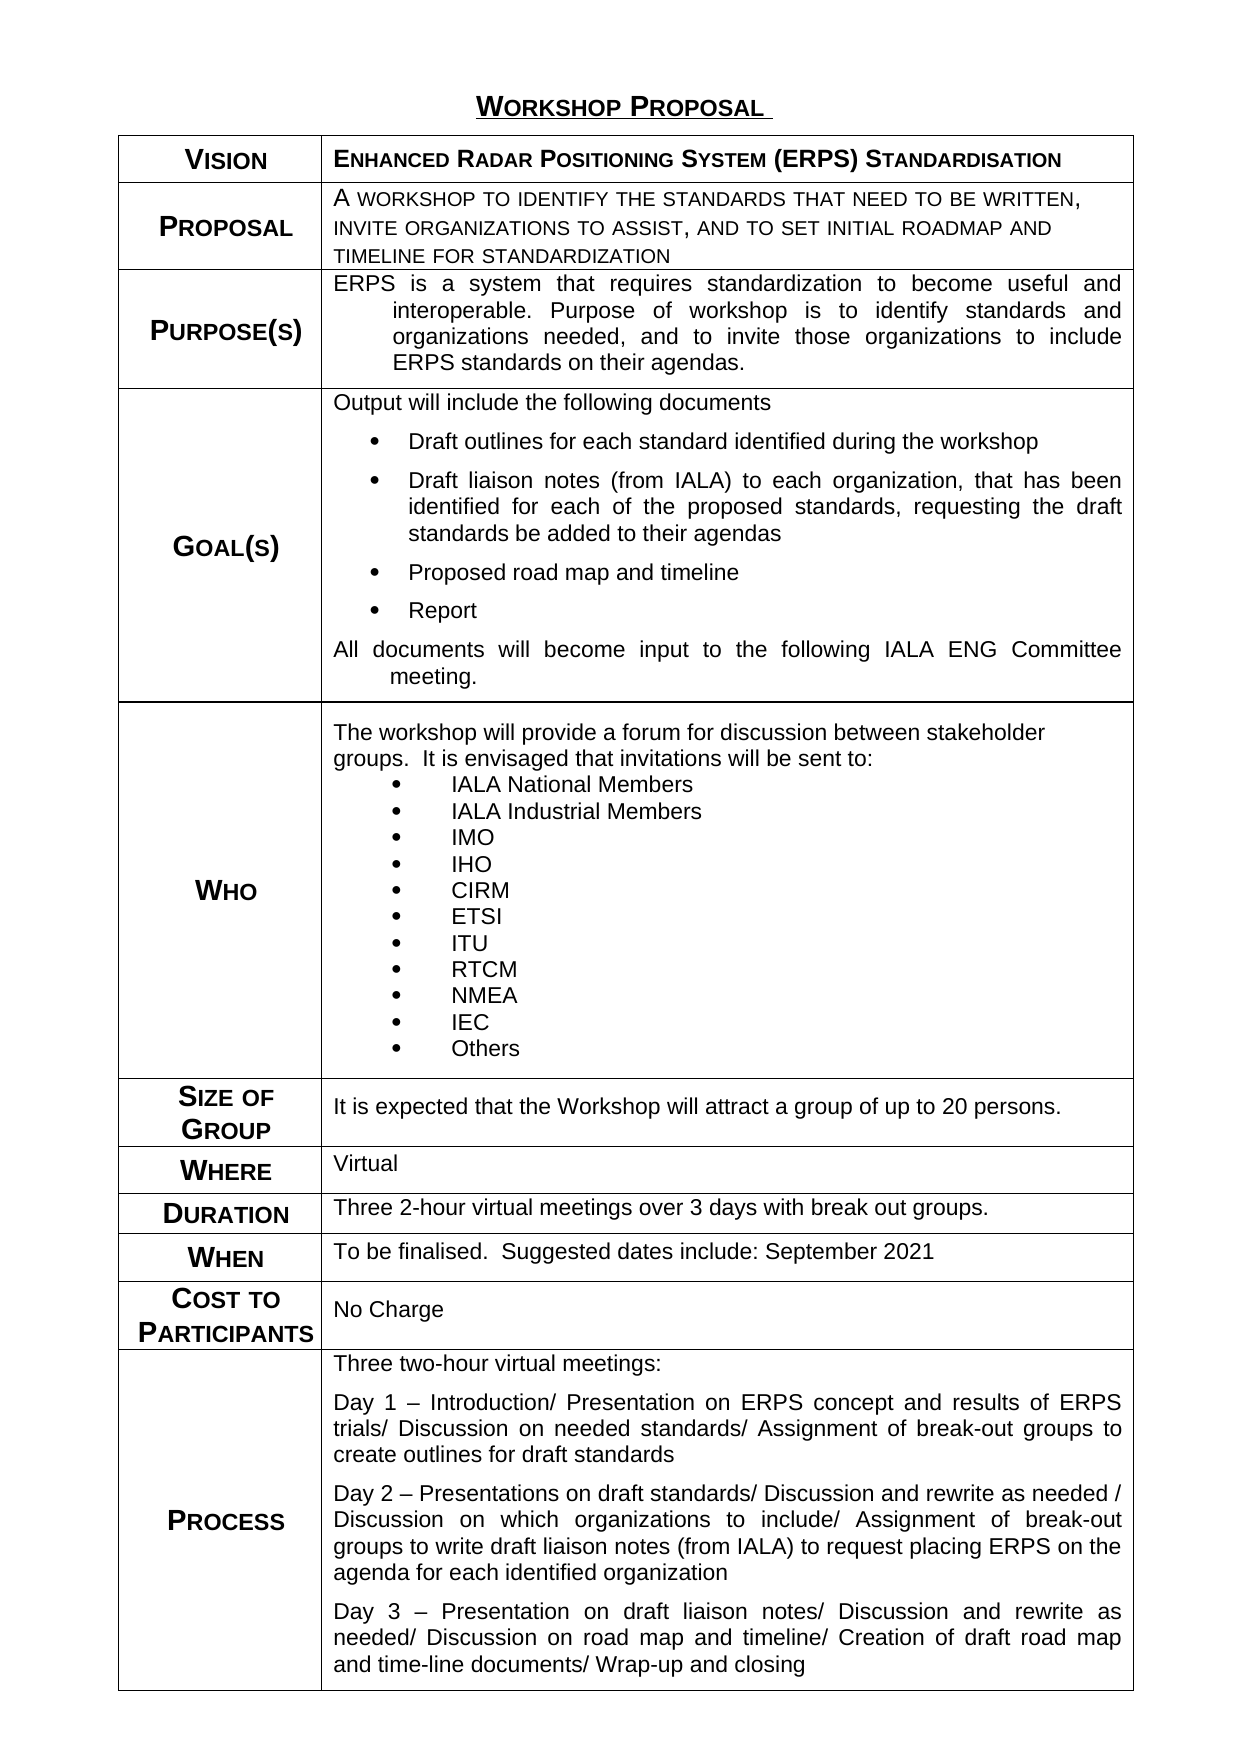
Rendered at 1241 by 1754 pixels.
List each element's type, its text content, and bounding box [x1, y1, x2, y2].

table_header Enhanced Radar Positioning System (ERPS) Standardisation [322, 136, 1133, 182]
table_cell To be finalised. Suggested dates include: September 2021 [322, 1234, 1133, 1281]
text Workshop Proposal [118, 89, 1122, 122]
table_cell Proposal [119, 183, 321, 269]
table_cell Duration [119, 1194, 321, 1232]
table_cell It is expected that the Workshop will attract a group of up to 20 persons. [322, 1079, 1133, 1146]
table_cell Output will include the following documents Draft outlines for each standard identified during the workshop Draft liaison notes (from IALA) to each organization, that has been identified for each of the proposed standards, requesting the draft standards be added to their agendas Proposed road map and timeline Report All documents will become input to the following IALA ENG Committee meeting. [322, 389, 1133, 701]
table_header Vision [119, 136, 321, 182]
table_cell Process [119, 1350, 321, 1689]
table_cell Cost to Participants [119, 1282, 321, 1349]
table_cell A workshop to identify the standards that need to be written, invite organizations to assist, and to set initial roadmap and timeline for standardization [322, 183, 1133, 269]
table_cell Three 2-hour virtual meetings over 3 days with break out groups. [322, 1194, 1133, 1232]
table_cell Size of Group [119, 1079, 321, 1146]
table_cell Who [119, 703, 321, 1078]
table_cell Goal(s) [119, 389, 321, 701]
table_cell ERPS is a system that requires standardization to become useful and interoperable. Purpose of workshop is to identify standards and organizations needed, and to invite those organizations to include ERPS standards on their agendas. [322, 270, 1133, 388]
table_cell No Charge [322, 1282, 1133, 1349]
table_cell Virtual [322, 1147, 1133, 1193]
table_cell The workshop will provide a forum for discussion between stakeholder groups. It is envisaged that invitations will be sent to: IALA National Members IALA Industrial Members IMO IHO CIRM ETSI ITU RTCM NMEA IEC Others [322, 703, 1133, 1078]
table_cell Three two-hour virtual meetings: Day 1 – Introduction/ Presentation on ERPS concept and results of ERPS trials/ Discussion on needed standards/ Assignment of break-out groups to create outlines for draft standards Day 2 – Presentations on draft standards/ Discussion and rewrite as needed / Discussion on which organizations to include/ Assignment of break-out groups to write draft liaison notes (from IALA) to request placing ERPS on the agenda for each identified organization Day 3 – Presentation on draft liaison notes/ Discussion and rewrite as needed/ Discussion on road map and timeline/ Creation of draft road map and time-line documents/ Wrap-up and closing [322, 1350, 1133, 1689]
table_cell Purpose(s) [119, 270, 321, 388]
table_cell When [119, 1234, 321, 1281]
table_cell Where [119, 1147, 321, 1193]
